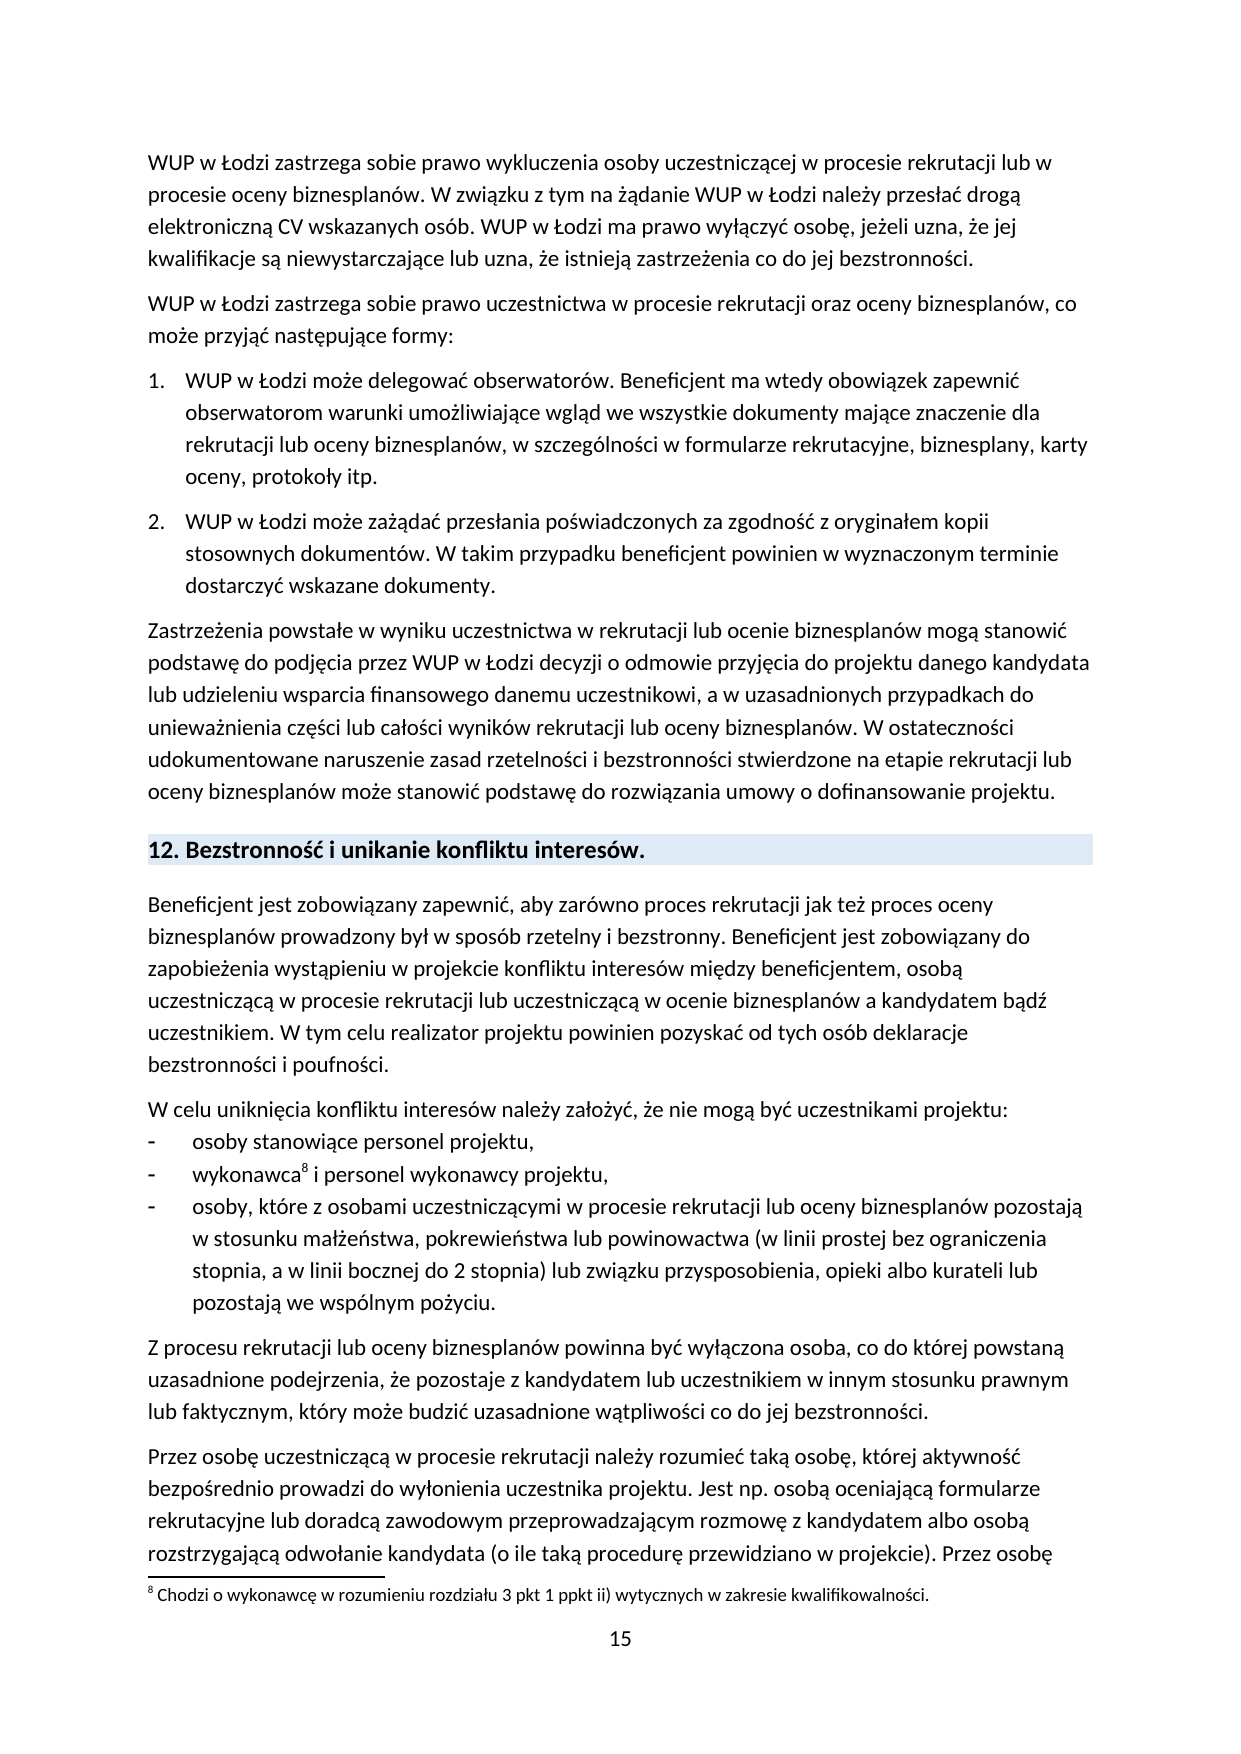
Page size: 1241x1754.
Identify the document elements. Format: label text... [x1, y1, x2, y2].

list osoby stanowiące personel projektu, [148, 1127, 1093, 1156]
list wykonawca i personel wykonawcy projektu, [148, 1160, 1093, 1188]
text WUP w Łodzi zastrzega sobie prawo uczestnictwa w procesie rekrutacji oraz oceny biznesplanów, co może przyjąć następujące formy: [148, 289, 1093, 349]
text WUP w Łodzi zastrzega sobie prawo wykluczenia osoby uczestniczącej w procesie rekrutacji lub w procesie oceny biznesplanów. W związku z tym na żądanie WUP w Łodzi należy przesłać drogą elektroniczną CV wskazanych osób. WUP w Łodzi ma prawo wyłączyć osobę, jeżeli uzna, że jej kwalifikacje są niewystarczające lub uzna, że istnieją zastrzeżenia co do jej bezstronności. [148, 148, 1093, 272]
list WUP w Łodzi może zażądać przesłania poświadczonych za zgodność z oryginałem kopii stosownych dokumentów. W takim przypadku beneficjent powinien w wyznaczonym terminie dostarczyć wskazane dokumenty. [148, 507, 1093, 599]
list WUP w Łodzi może delegować obserwatorów. Beneficjent ma wtedy obowiązek zapewnić obserwatorom warunki umożliwiające wgląd we wszystkie dokumenty mające znaczenie dla rekrutacji lub oceny biznesplanów, w szczególności w formularze rekrutacyjne, biznesplany, karty oceny, protokoły itp. [148, 366, 1093, 490]
text Zastrzeżenia powstałe w wyniku uczestnictwa w rekrutacji lub ocenie biznesplanów mogą stanowić podstawę do podjęcia przez WUP w Łodzi decyzji o odmowie przyjęcia do projektu danego kandydata lub udzieleniu wsparcia finansowego danemu uczestnikowi, a w uzasadnionych przypadkach do unieważnienia części lub całości wyników rekrutacji lub oceny biznesplanów. W ostateczności udokumentowane naruszenie zasad rzetelności i bezstronności stwierdzone na etapie rekrutacji lub oceny biznesplanów może stanowić podstawę do rozwiązania umowy o dofinansowanie projektu. [148, 616, 1093, 805]
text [148, 1442, 1093, 1567]
text Z procesu rekrutacji lub oceny biznesplanów powinna być wyłączona osoba, co do której powstaną uzasadnione podejrzenia, że pozostaje z kandydatem lub uczestnikiem w innym stosunku prawnym lub faktycznym, który może budzić uzasadnione wątpliwości co do jej bezstronności. [148, 1333, 1093, 1426]
text Beneficjent jest zobowiązany zapewnić, aby zarówno proces rekrutacji jak też proces oceny biznesplanów prowadzony był w sposób rzetelny i bezstronny. Beneficjent jest zobowiązany do zapobieżenia wystąpieniu w projekcie konfliktu interesów między beneficjentem, osobą uczestniczącą w procesie rekrutacji lub uczestniczącą w ocenie biznesplanów a kandydatem bądź uczestnikiem. W tym celu realizator projektu powinien pozyskać od tych osób deklaracje bezstronności i poufności. [148, 890, 1093, 1079]
text W celu uniknięcia konfliktu interesów należy założyć, że nie mogą być uczestnikami projektu: [148, 1095, 1093, 1123]
list osoby, które z osobami uczestniczącymi w procesie rekrutacji lub oceny biznesplanów pozostają w stosunku małżeństwa, pokrewieństwa lub powinowactwa (w linii prostej bez ograniczenia stopnia, a w linii bocznej do 2 stopnia) lub związku przysposobienia, opieki albo kurateli lub pozostają we wspólnym pożyciu. [148, 1192, 1093, 1316]
text 12. Bezstronność i unikanie konfliktu interesów. [148, 834, 1093, 865]
